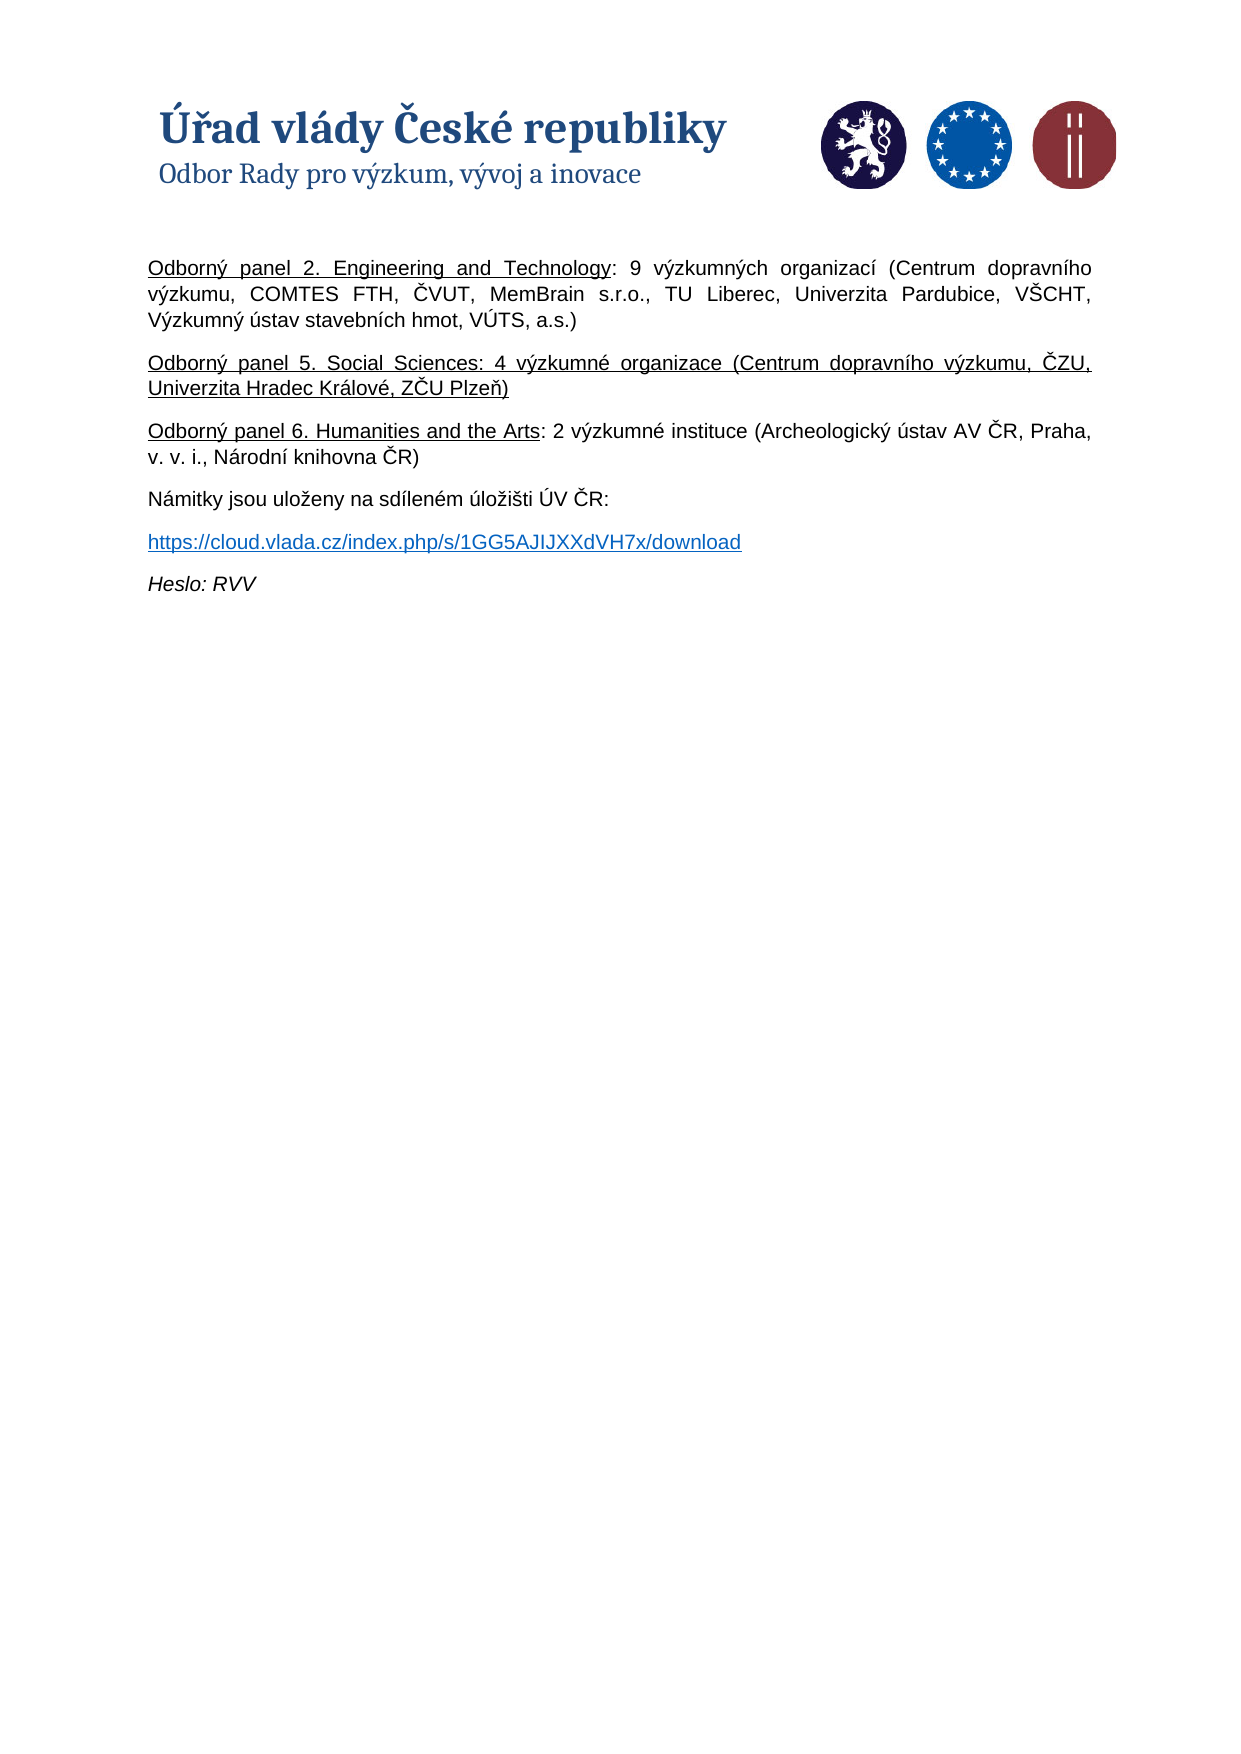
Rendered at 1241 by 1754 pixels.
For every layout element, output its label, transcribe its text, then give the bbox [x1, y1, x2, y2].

text Námitky jsou uloženy na sdíleném úložišti ÚV ČR: [148, 487, 1093, 511]
text Odborný panel 2. Engineering and Technology: 9 výzkumných organizací (Centrum dopravního výzkumu, COMTES FTH, ČVUT, MemBrain s.r.o., TU Liberec, Univerzita Pardubice, VŠCHT, Výzkumný ústav stavebních hmot, VÚTS, a.s.) [148, 256, 1093, 332]
picture [821, 101, 1117, 189]
text Odborný panel 5. Social Sciences: 4 výzkumné organizace (Centrum dopravního výzkumu, ČZU, Univerzita Hradec Králové, ZČU Plzeň) [148, 350, 1093, 400]
text Odborný panel 6. Humanities and the Arts: 2 výzkumné instituce (Archeologický ústav AV ČR, Praha, v. v. i., Národní knihovna ČR) [148, 419, 1093, 468]
text Heslo: RVV [148, 572, 1093, 596]
text https://cloud.vlada.cz/index.php/s/1GG5AJIJXXdVH7x/download [148, 529, 1093, 553]
